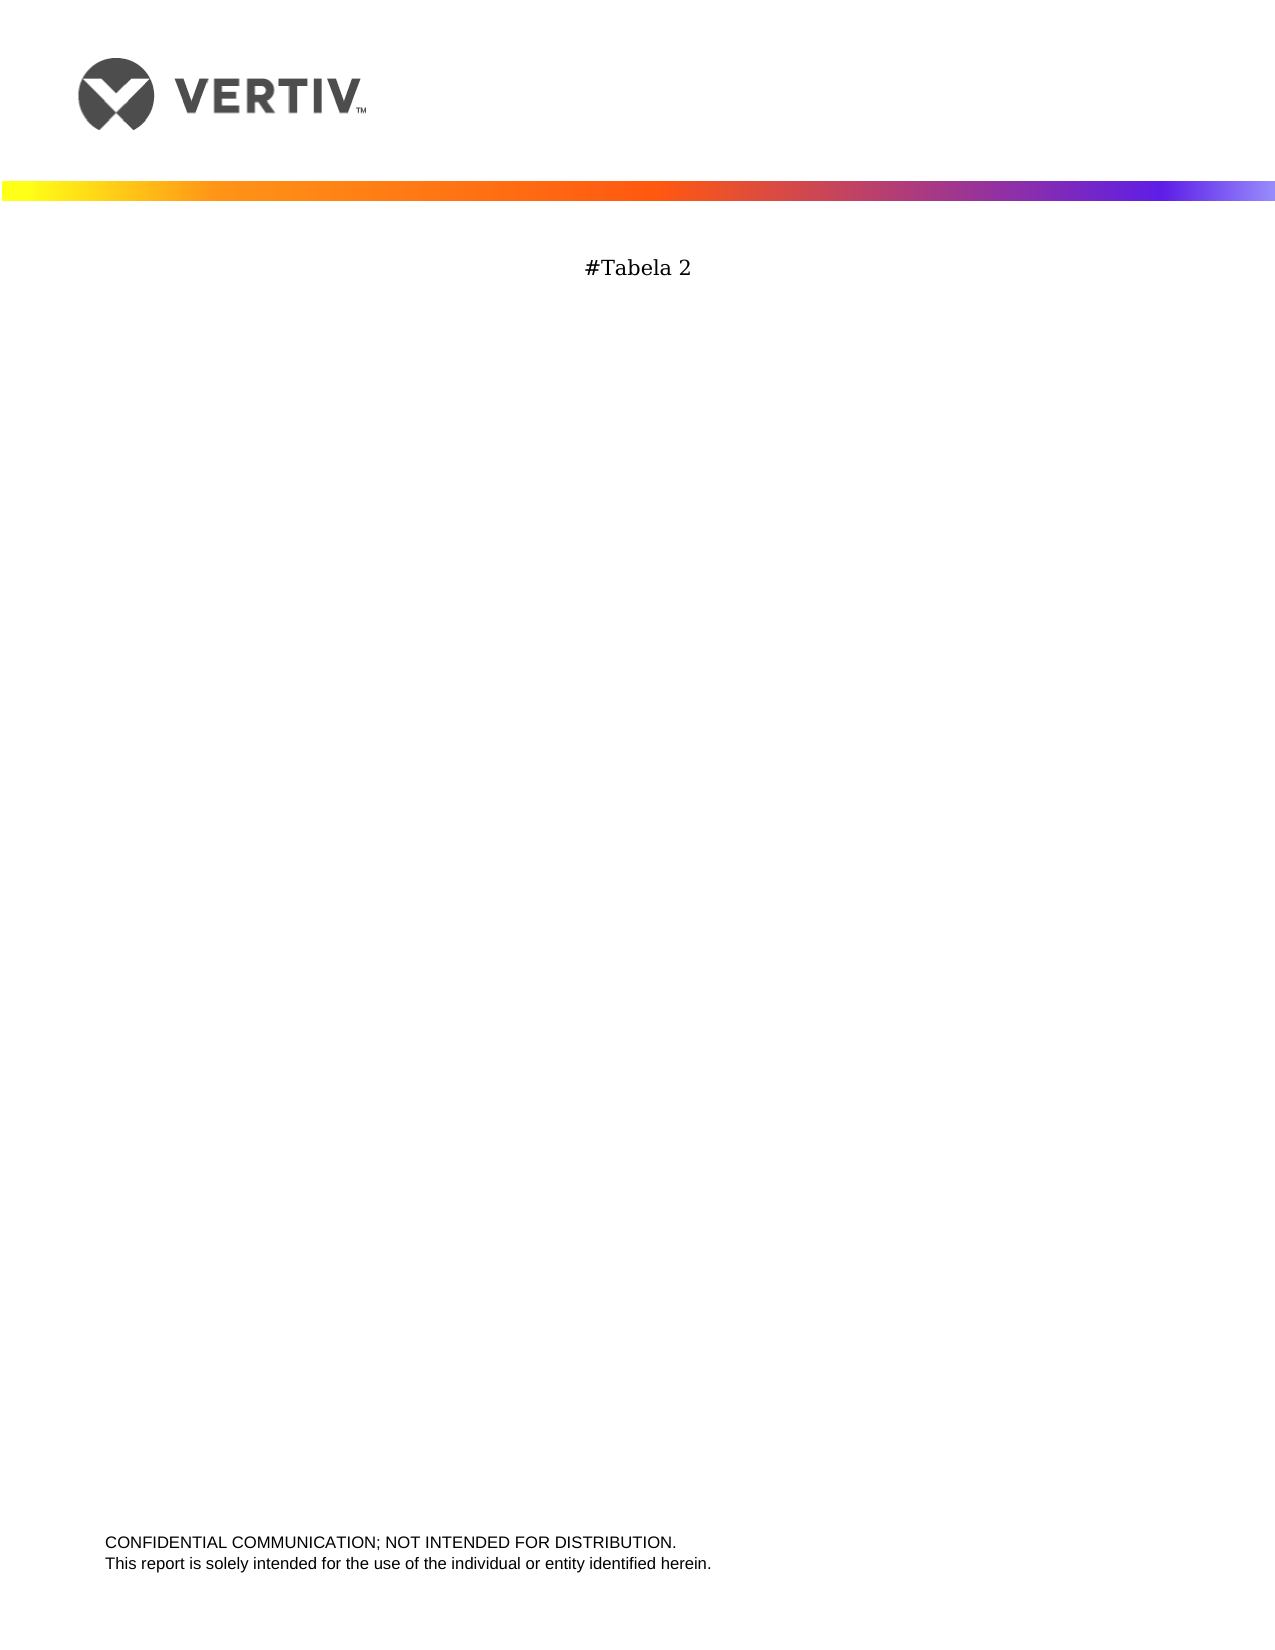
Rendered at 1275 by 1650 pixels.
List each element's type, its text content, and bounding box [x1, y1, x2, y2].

picture [1, 0, 1275, 201]
text #Tabela 2 [105, 255, 1170, 280]
